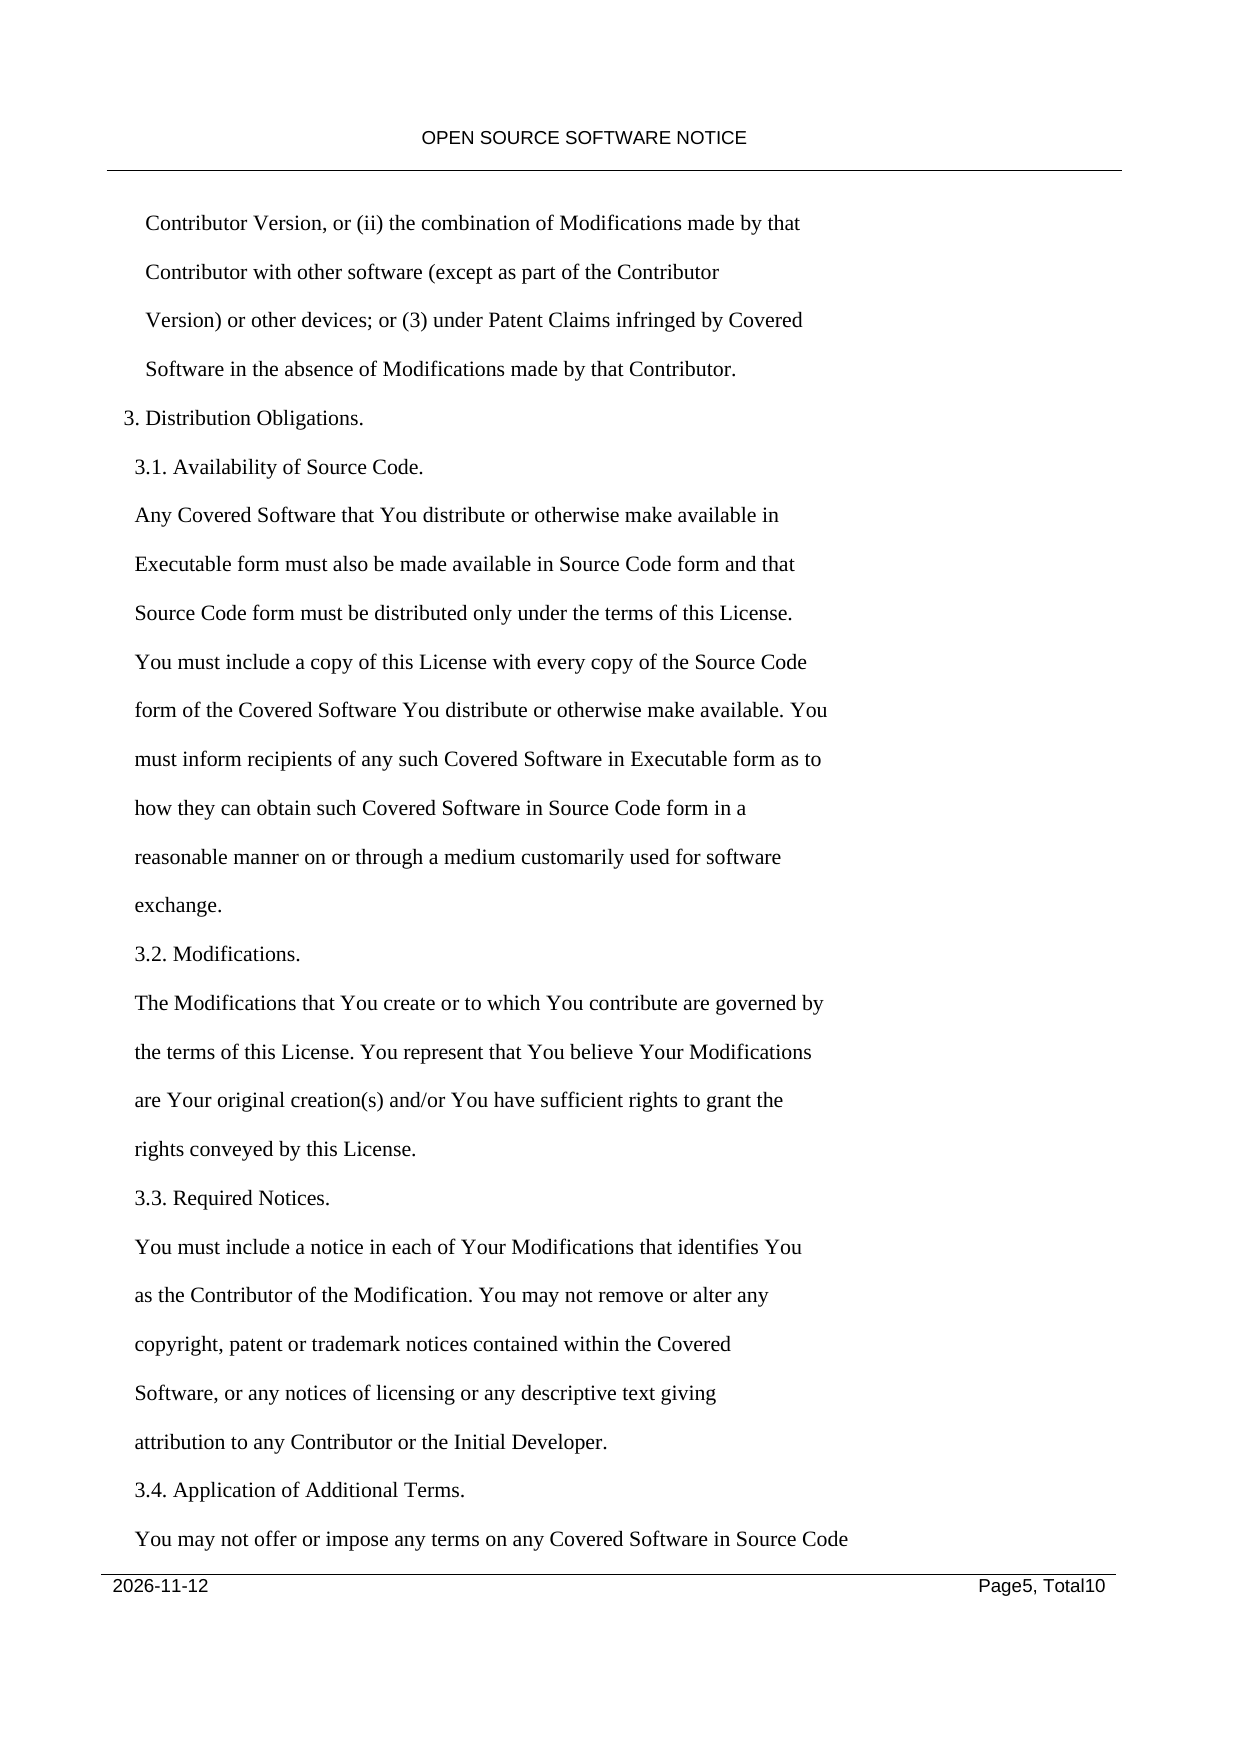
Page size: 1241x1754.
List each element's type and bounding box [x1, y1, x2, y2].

text [112, 206, 1128, 1555]
